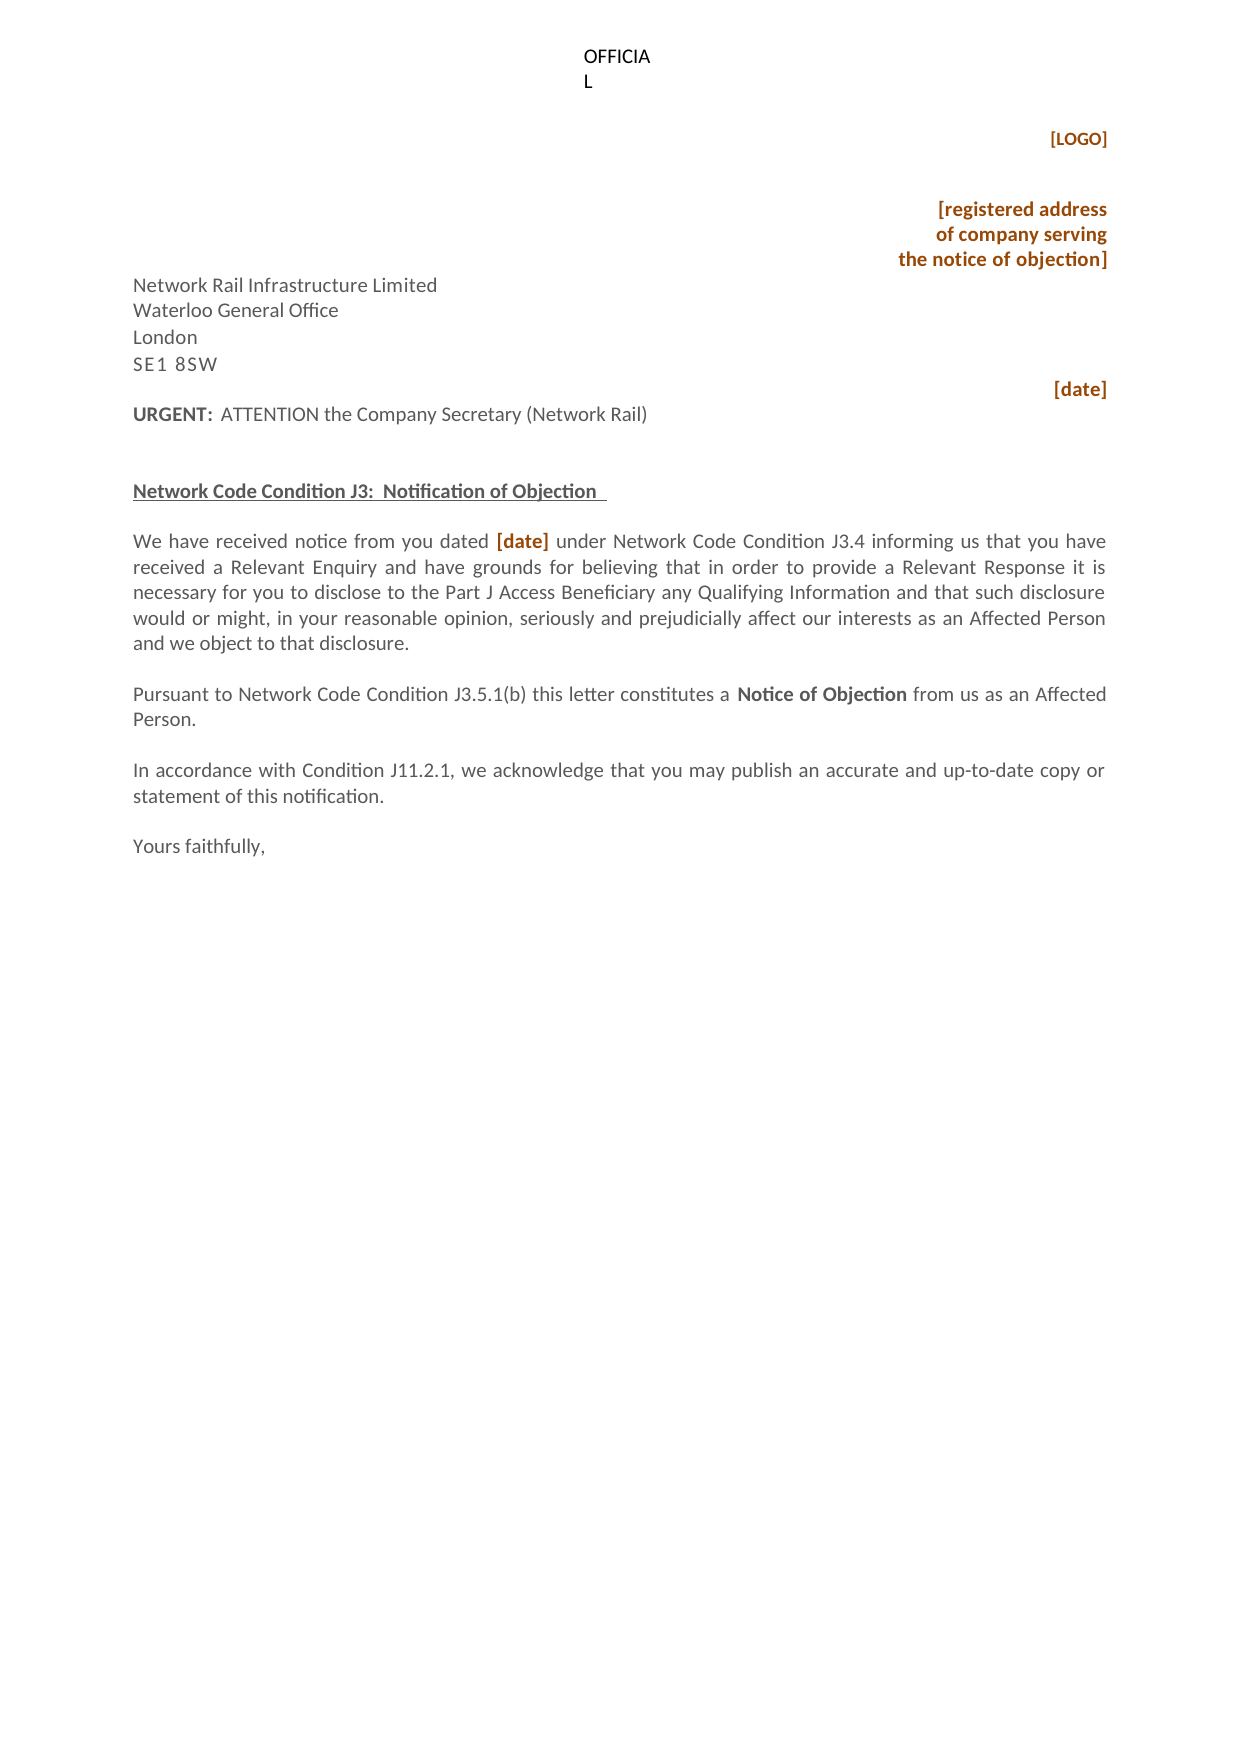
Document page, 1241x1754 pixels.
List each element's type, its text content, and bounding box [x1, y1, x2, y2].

text [date] [133, 376, 1107, 402]
text the notice of objection] [133, 247, 1107, 272]
text [LOGO] [133, 127, 1107, 150]
text We have received notice from you dated [date] under Network Code Condition J3.4 informing us that you have received a Relevant Enquiry and have grounds for believing that in order to provide a Relevant Response it is necessary for you to disclose to the Part J Access Beneficiary any Qualifying Information and that such disclosure would or might, in your reasonable opinion, seriously and prejudicially affect our interests as an Affected Person and we object to that disclosure. [133, 529, 1107, 656]
text Waterloo General Office [133, 297, 1107, 323]
text In accordance with Condition J11.2.1, we acknowledge that you may publish an accurate and up-to-date copy or statement of this notification. [133, 757, 1107, 808]
text URGENT: ATTENTION the Company Secretary (Network Rail) [133, 402, 1107, 427]
text London [133, 323, 1107, 349]
text of company serving [133, 221, 1107, 247]
text Yours faithfully, [133, 834, 1107, 859]
text Pursuant to Network Code Condition J3.5.1(b) this letter constitutes a Notice of Objection from us as an Affected Person. [133, 681, 1107, 732]
text [registered address [133, 196, 1107, 221]
text Network Rail Infrastructure Limited [133, 272, 1107, 297]
text SE1 8SW [133, 349, 1107, 376]
text Network Code Condition J3: Notification of Objection [133, 478, 1107, 503]
